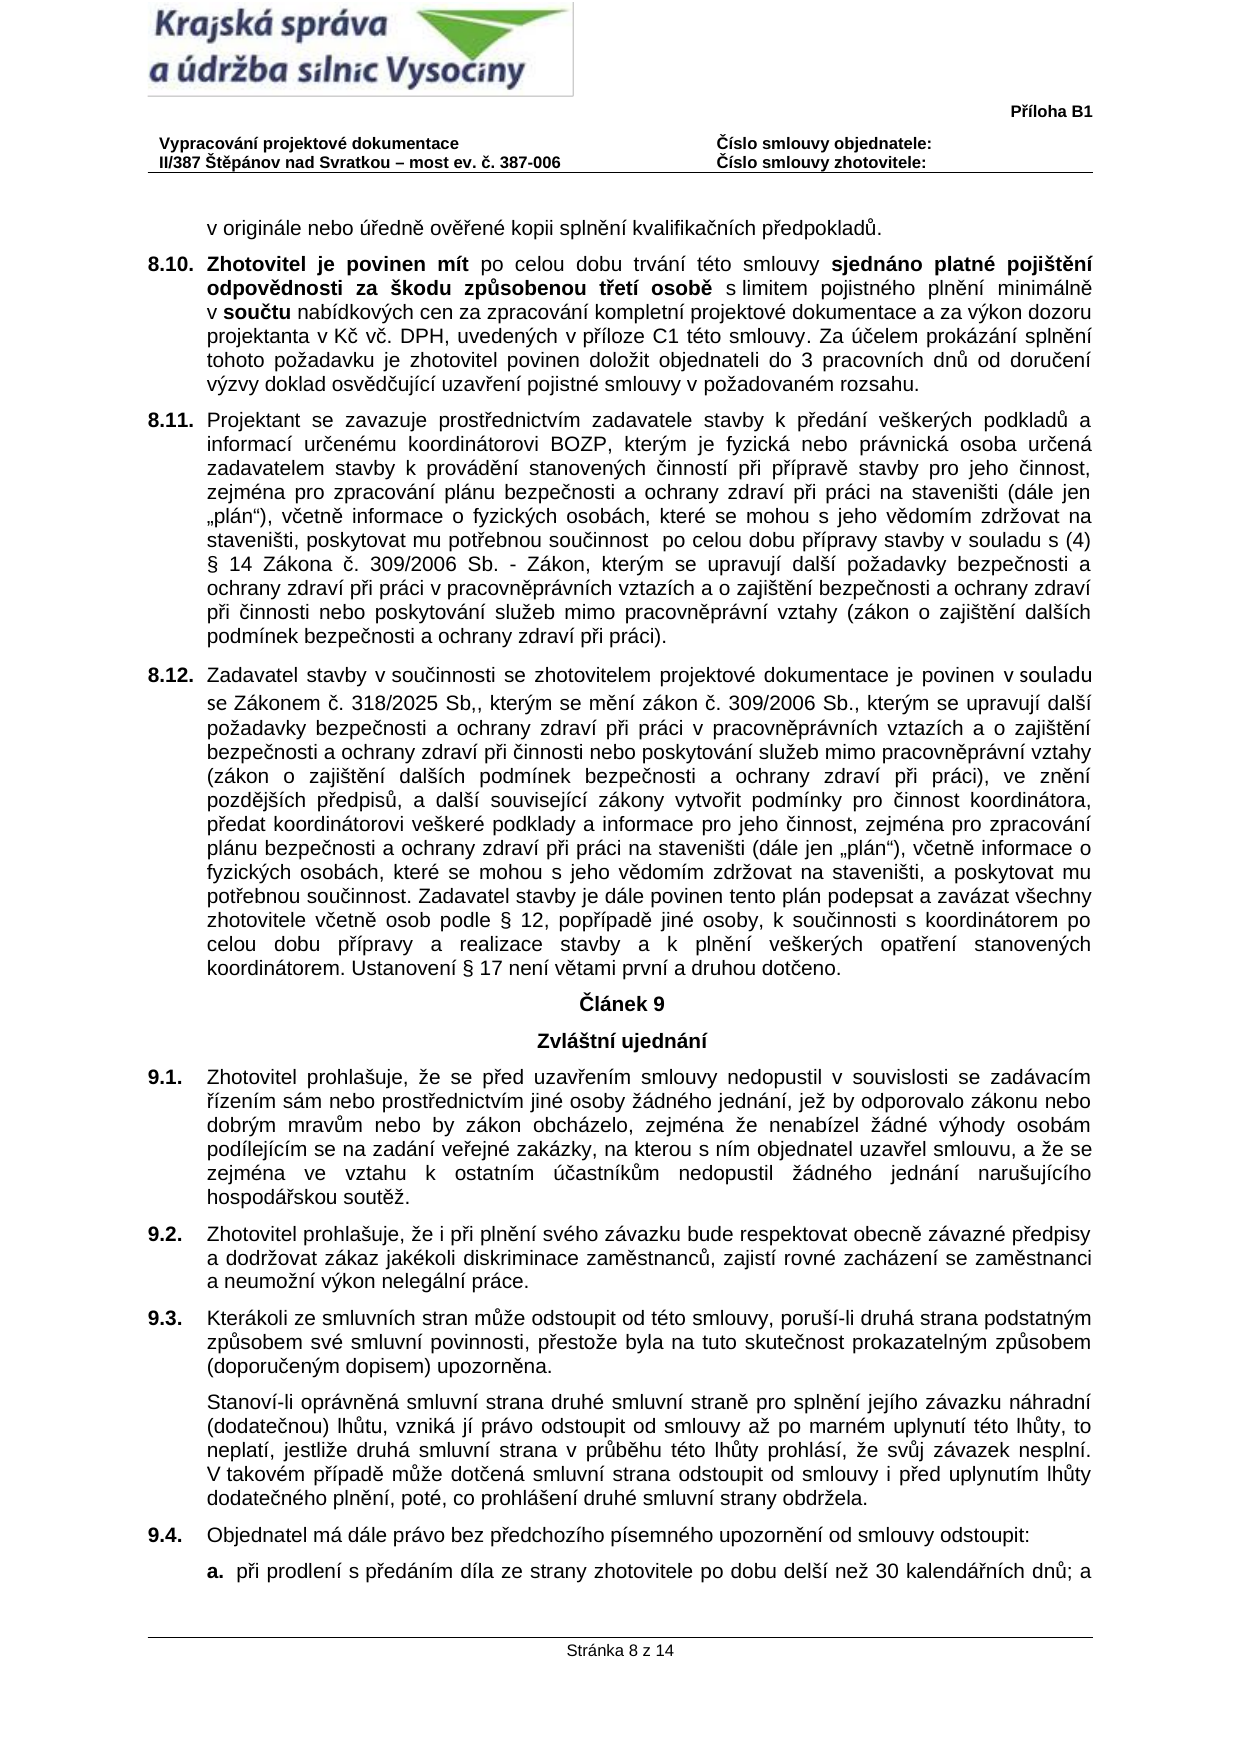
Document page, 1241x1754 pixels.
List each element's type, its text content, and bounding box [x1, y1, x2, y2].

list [148, 215, 1093, 239]
list Článek 9 [148, 992, 1096, 1016]
list Zvláštní ujednání [148, 1029, 1096, 1053]
list Kterákoli ze smluvních stran může odstoupit od této smlouvy, poruší-li druhá strana podstatným způsobem své smluvní povinnosti, přestože byla na tuto skutečnost prokazatelným způsobem (doporučeným dopisem) upozorněna. [148, 1306, 1093, 1378]
list Zhotovitel je povinen mít po celou dobu trvání této smlouvy sjednáno platné pojištění odpovědnosti za škodu způsobenou třetí osobě s limitem pojistného plnění minimálně v součtu nabídkových cen za zpracování kompletní projektové dokumentace a za výkon dozoru projektanta v Kč vč. DPH, uvedených v příloze C1 této smlouvy. Za účelem prokázání splnění tohoto požadavku je zhotovitel povinen doložit objednateli do 3 pracovních dnů od doručení výzvy doklad osvědčující uzavření pojistné smlouvy v požadovaném rozsahu. [148, 252, 1093, 396]
list Objednatel má dále právo bez předchozího písemného upozornění od smlouvy odstoupit: [148, 1522, 1093, 1546]
list Zhotovitel prohlašuje, že se před uzavřením smlouvy nedopustil v souvislosti se zadávacím řízením sám nebo prostřednictvím jiné osoby žádného jednání, jež by odporovalo zákonu nebo dobrým mravům nebo by zákon obcházelo, zejména že nenabízel žádné výhody osobám podílejícím se na zadání veřejné zakázky, na kterou s ním objednatel uzavřel smlouvu, a že se zejména ve vztahu k ostatním účastníkům nedopustil žádného jednání narušujícího hospodářskou soutěž. [148, 1065, 1093, 1209]
text Stanoví-li oprávněná smluvní strana druhé smluvní straně pro splnění jejího závazku náhradní (dodatečnou) lhůtu, vzniká jí právo odstoupit od smlouvy až po marném uplynutí této lhůty, to neplatí, jestliže druhá smluvní strana v průběhu této lhůty prohlásí, že svůj závazek nesplní. V takovém případě může dotčená smluvní strana odstoupit od smlouvy i před uplynutím lhůty dodatečného plnění, poté, co prohlášení druhé smluvní strany obdržela. [207, 1390, 1093, 1510]
picture [147, 2, 574, 98]
list Zhotovitel prohlašuje, že i při plnění svého závazku bude respektovat obecně závazné předpisy a dodržovat zákaz jakékoli diskriminace zaměstnanců, zajistí rovné zacházení se zaměstnanci a neumožní výkon nelegální práce. [148, 1221, 1093, 1293]
list Zadavatel stavby v součinnosti se zhotovitelem projektové dokumentace je povinen v souladu se Zákonem č. 318/2025 Sb,, kterým se mění zákon č. 309/2006 Sb., kterým se upravují další požadavky bezpečnosti a ochrany zdraví při práci v pracovněprávních vztazích a o zajištění bezpečnosti a ochrany zdraví při činnosti nebo poskytování služeb mimo pracovněprávní vztahy (zákon o zajištění dalších podmínek bezpečnosti a ochrany zdraví při práci), ve znění pozdějších předpisů, a další související zákony vytvořit podmínky pro činnost koordinátora, předat koordinátorovi veškeré podklady a informace pro jeho činnost, zejména pro zpracování plánu bezpečnosti a ochrany zdraví při práci na staveništi (dále jen „plán“), včetně informace o fyzických osobách, které se mohou s jeho vědomím zdržovat na staveništi, a poskytovat mu potřebnou součinnost. Zadavatel stavby je dále povinen tento plán podepsat a zavázat všechny zhotovitele včetně osob podle § 12, popřípadě jiné osoby, k součinnosti s koordinátorem po celou dobu přípravy a realizace stavby a k plnění veškerých opatření stanovených koordinátorem. Ustanovení § 17 není větami první a druhou dotčeno. [148, 660, 1093, 980]
list Projektant se zavazuje prostřednictvím zadavatele stavby k předání veškerých podkladů a informací určenému koordinátorovi BOZP, kterým je fyzická nebo právnická osoba určená zadavatelem stavby k provádění stanovených činností při přípravě stavby pro jeho činnost, zejména pro zpracování plánu bezpečnosti a ochrany zdraví při práci na staveništi (dále jen „plán“), včetně informace o fyzických osobách, které se mohou s jeho vědomím zdržovat na staveništi, poskytovat mu potřebnou součinnost po celou dobu přípravy stavby v souladu s (4) § 14 Zákona č. 309/2006 Sb. - Zákon, kterým se upravují další požadavky bezpečnosti a ochrany zdraví při práci v pracovněprávních vztazích a o zajištění bezpečnosti a ochrany zdraví při činnosti nebo poskytování služeb mimo pracovněprávní vztahy (zákon o zajištění dalších podmínek bezpečnosti a ochrany zdraví při práci). [148, 408, 1093, 648]
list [207, 1559, 1093, 1583]
